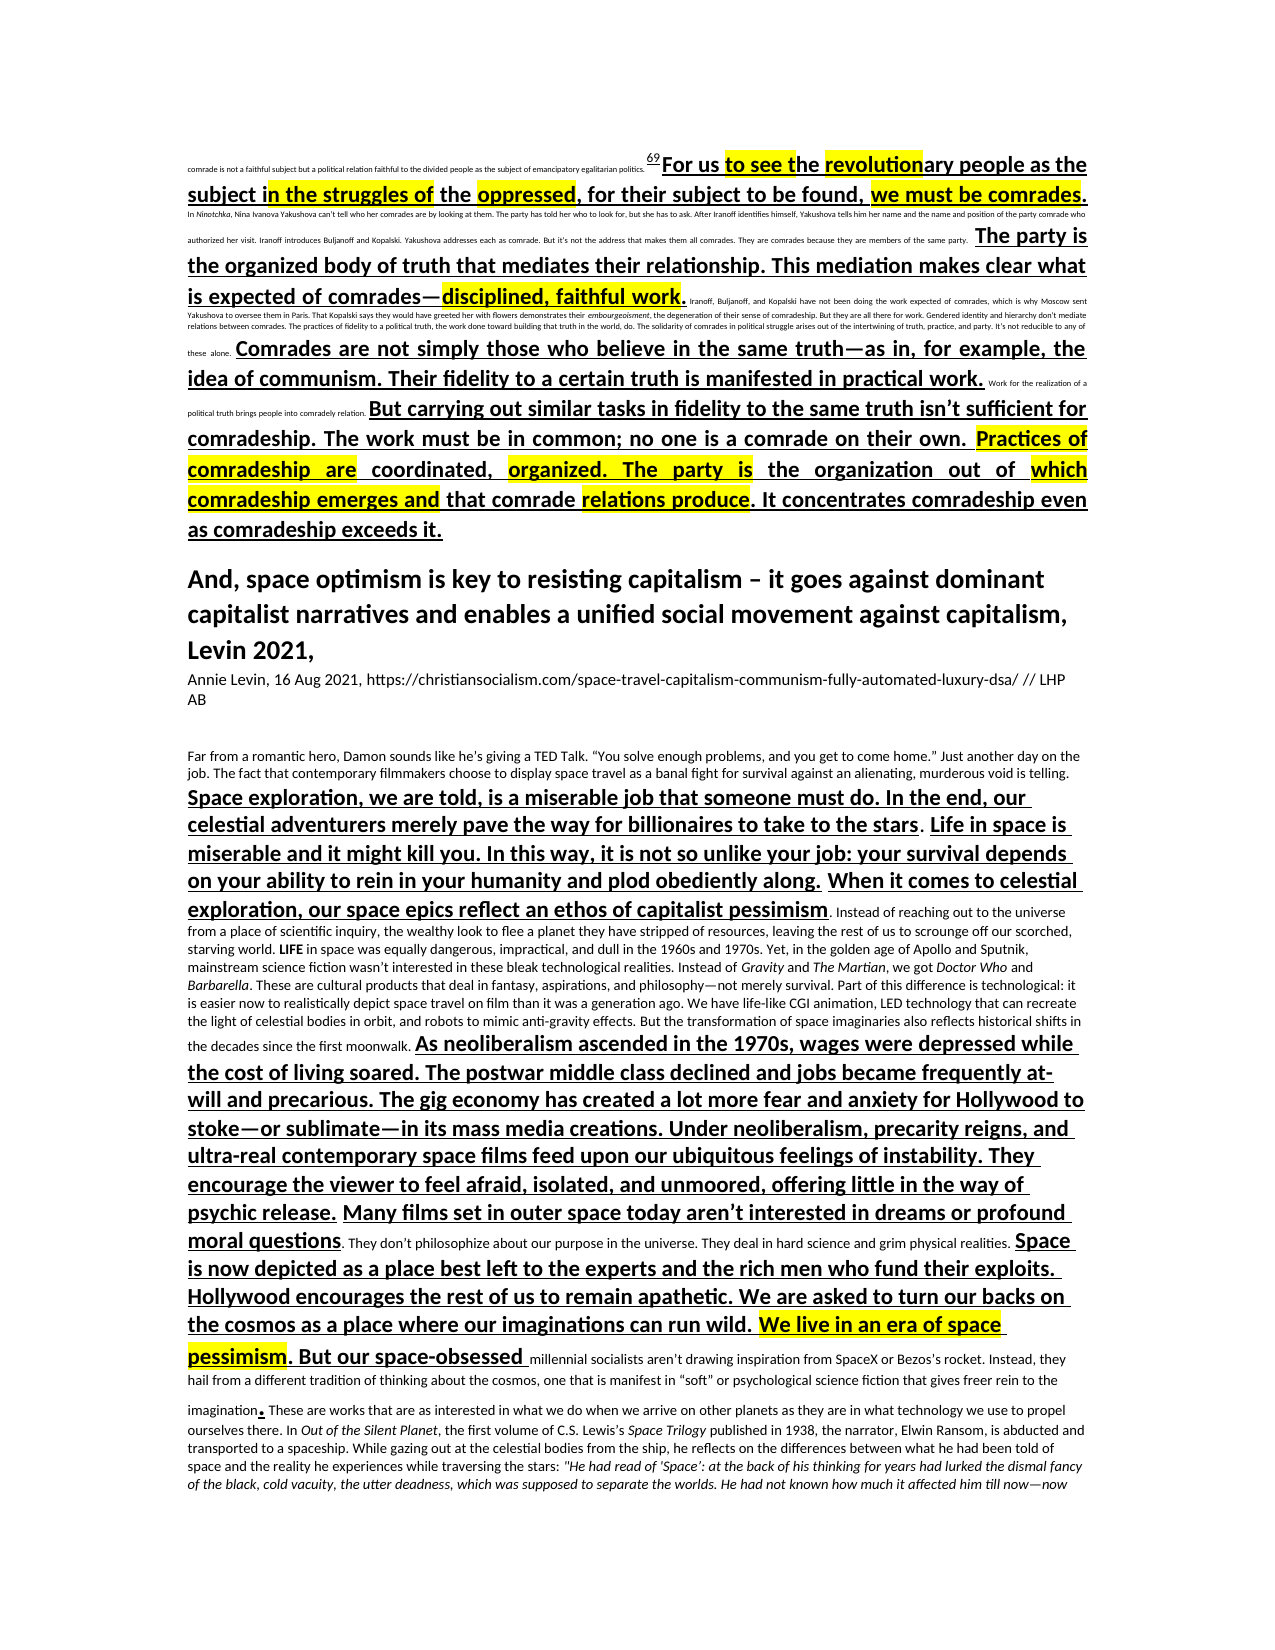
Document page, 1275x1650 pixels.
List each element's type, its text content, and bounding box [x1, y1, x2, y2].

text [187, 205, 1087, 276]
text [187, 277, 1087, 479]
subtitle And, space optimism is key to resisting capitalism – it goes against dominant capitalist narratives and enables a unified social movement against capitalism, Levin 2021, [187, 562, 1087, 666]
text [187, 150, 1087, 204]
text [187, 747, 1087, 1493]
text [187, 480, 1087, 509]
text Annie Levin, 16 Aug 2021, https://christiansocialism.com/space-travel-capitalism-communism-fully-automated-luxury-dsa/ // LHP AB [187, 669, 1087, 709]
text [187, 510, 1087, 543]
